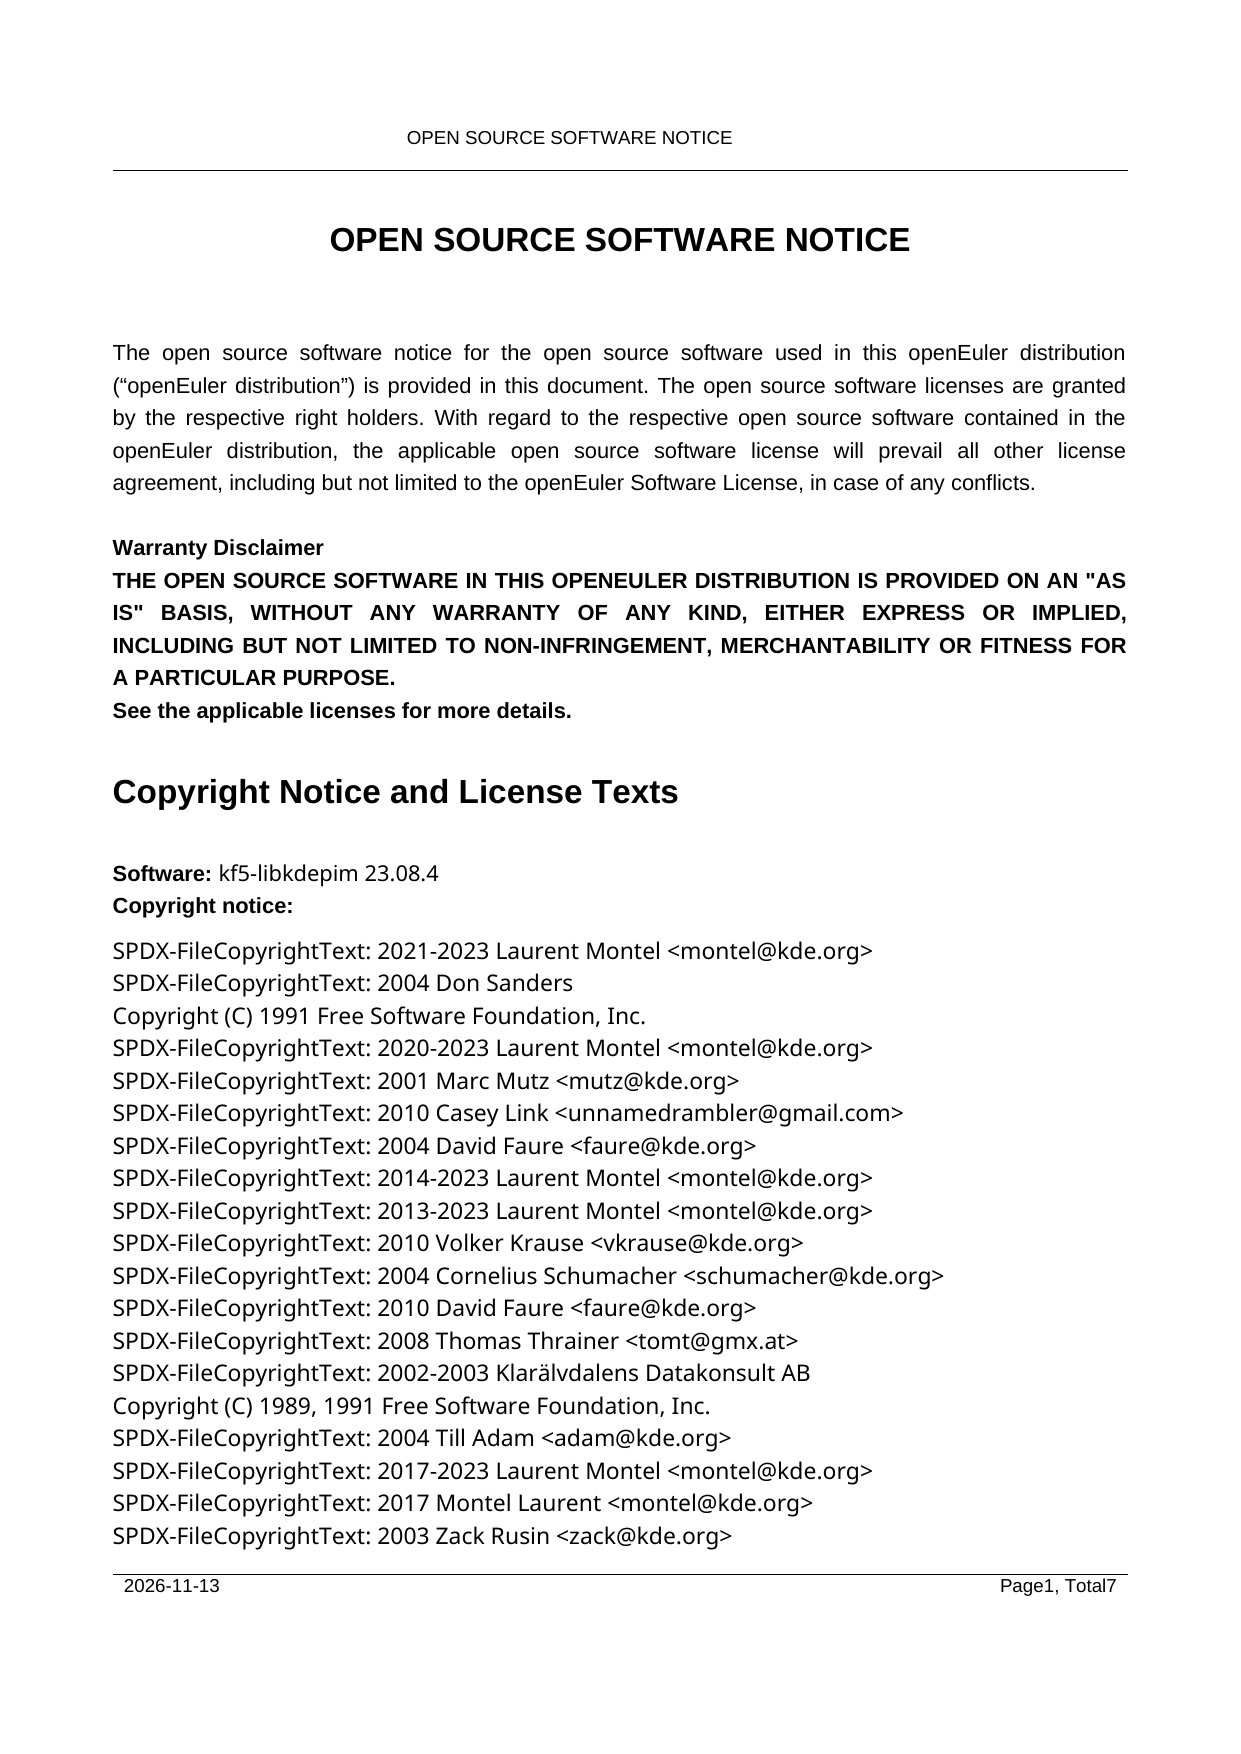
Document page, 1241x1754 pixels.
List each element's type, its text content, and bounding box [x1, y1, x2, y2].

text Warranty Disclaimer [112, 531, 1128, 564]
text OPEN SOURCE SOFTWARE NOTICE [112, 206, 1128, 271]
text Copyright Notice and License Texts [112, 759, 1128, 824]
title Software: kf5-libkdepim 23.08.4 [112, 856, 1128, 889]
text Copyright notice: [112, 889, 1128, 921]
text The open source software notice for the open source software used in this openEuler distribution (“openEuler distribution”) is provided in this document. The open source software licenses are granted by the respective right holders. With regard to the respective open source software contained in the openEuler distribution, the applicable open source software license will prevail all other license agreement, including but not limited to the openEuler Software License, in case of any conflicts. [112, 336, 1128, 499]
text THE OPEN SOURCE SOFTWARE IN THIS OPENEULER DISTRIBUTION IS PROVIDED ON AN "AS IS" BASIS, WITHOUT ANY WARRANTY OF ANY KIND, EITHER EXPRESS OR IMPLIED, INCLUDING BUT NOT LIMITED TO NON-INFRINGEMENT, MERCHANTABILITY OR FITNESS FOR A PARTICULAR PURPOSE. See the applicable licenses for more details. [112, 564, 1128, 726]
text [112, 934, 1128, 1551]
